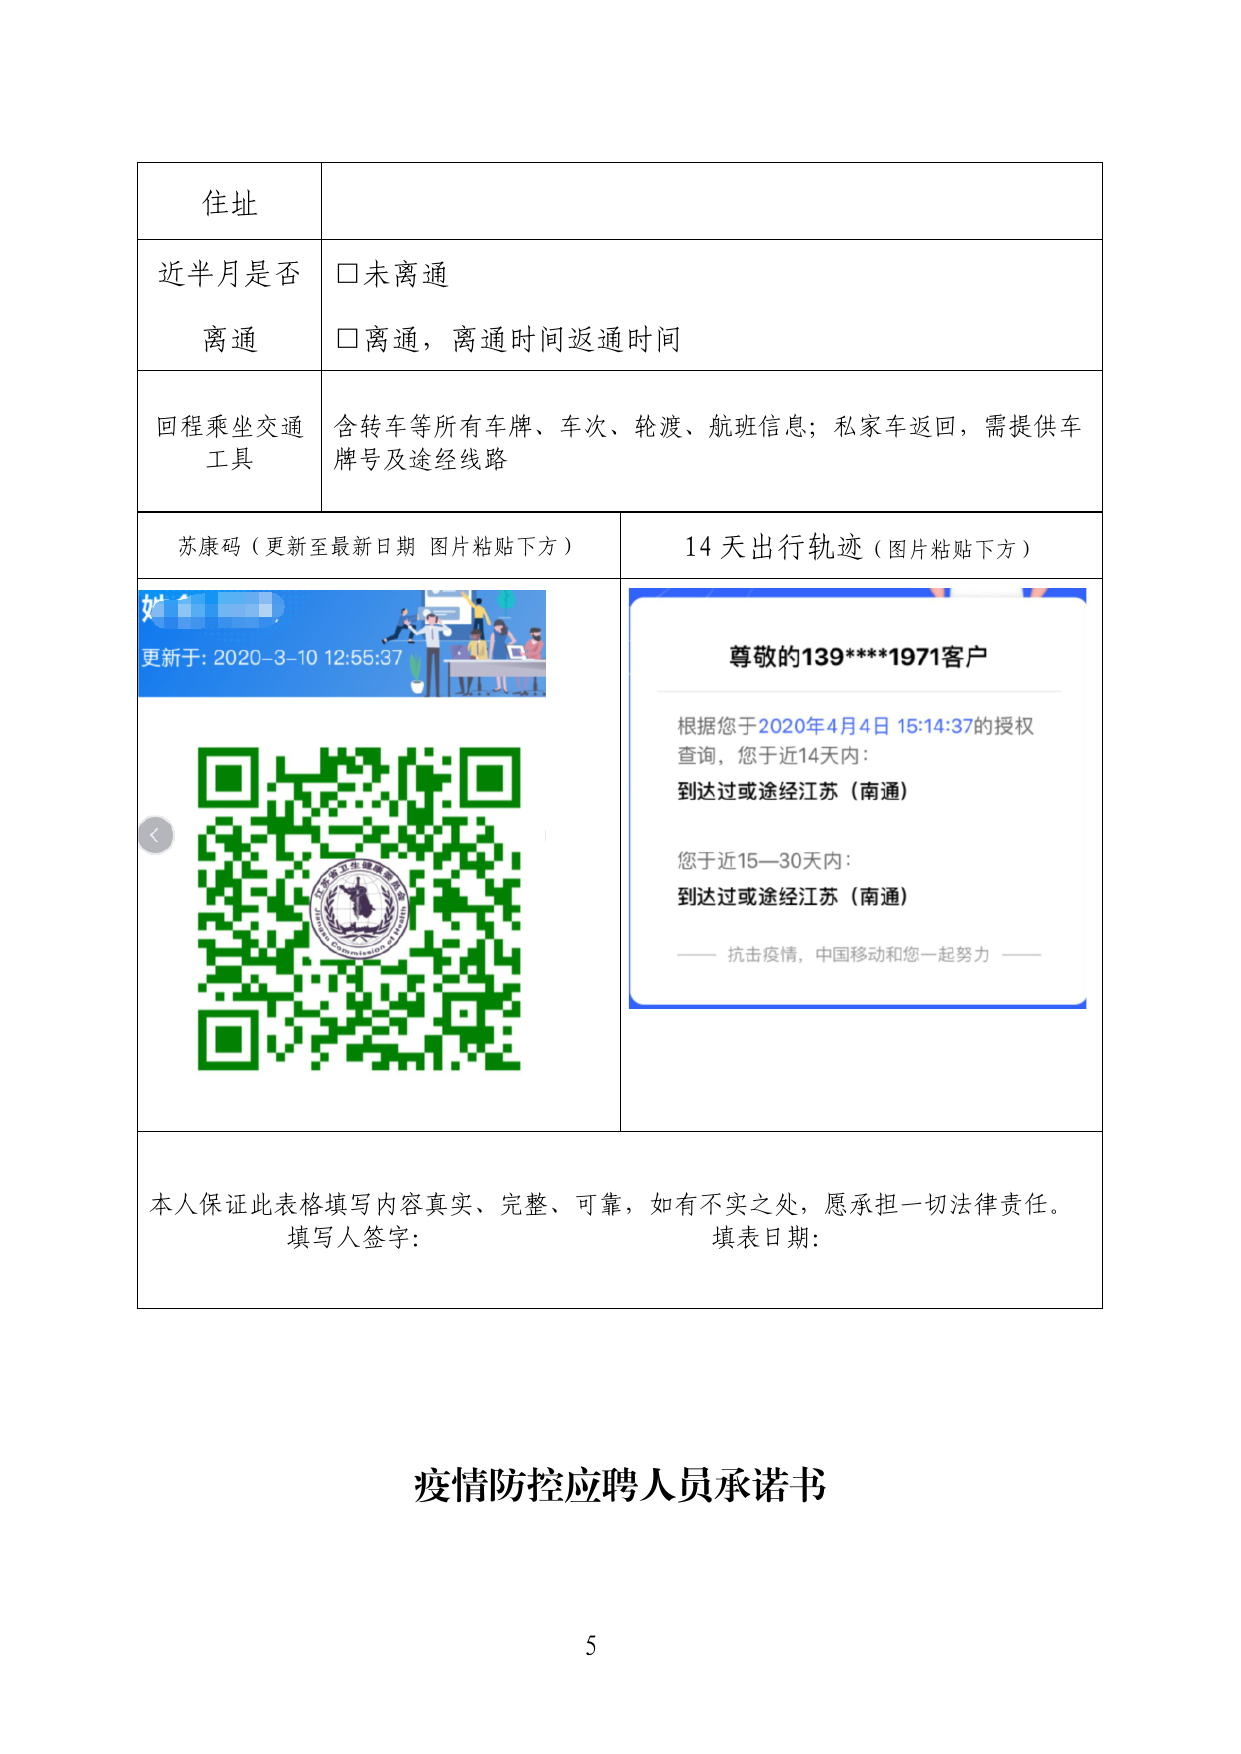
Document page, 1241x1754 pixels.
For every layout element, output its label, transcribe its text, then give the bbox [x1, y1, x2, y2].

table_cell 近半月是否离通 [138, 240, 321, 370]
picture [628, 588, 1087, 1008]
table_cell 苏康码（更新至最新日期 图片粘贴下方） [138, 513, 620, 577]
table_cell 本人保证此表格填写内容真实、完整、可靠，如有不实之处，愿承担一切法律责任。 填写人签字： 填表日期： [138, 1132, 1102, 1307]
table_cell 住址 [138, 163, 321, 239]
table_cell 含转车等所有车牌、车次、轮渡、航班信息；私家车返回，需提供车牌号及途经线路 [322, 371, 1102, 511]
table_cell 回程乘坐交通工具 [138, 371, 321, 511]
table_cell [322, 163, 1102, 239]
table_cell 14天出行轨迹（图片粘贴下方） [621, 513, 1102, 577]
picture [137, 590, 546, 1082]
table_cell [621, 579, 1102, 1131]
table_cell [138, 579, 620, 1131]
text 疫情防控应聘人员承诺书 [187, 1455, 1053, 1520]
table_cell □未离通 □离通，离通时间返通时间 [322, 240, 1102, 370]
